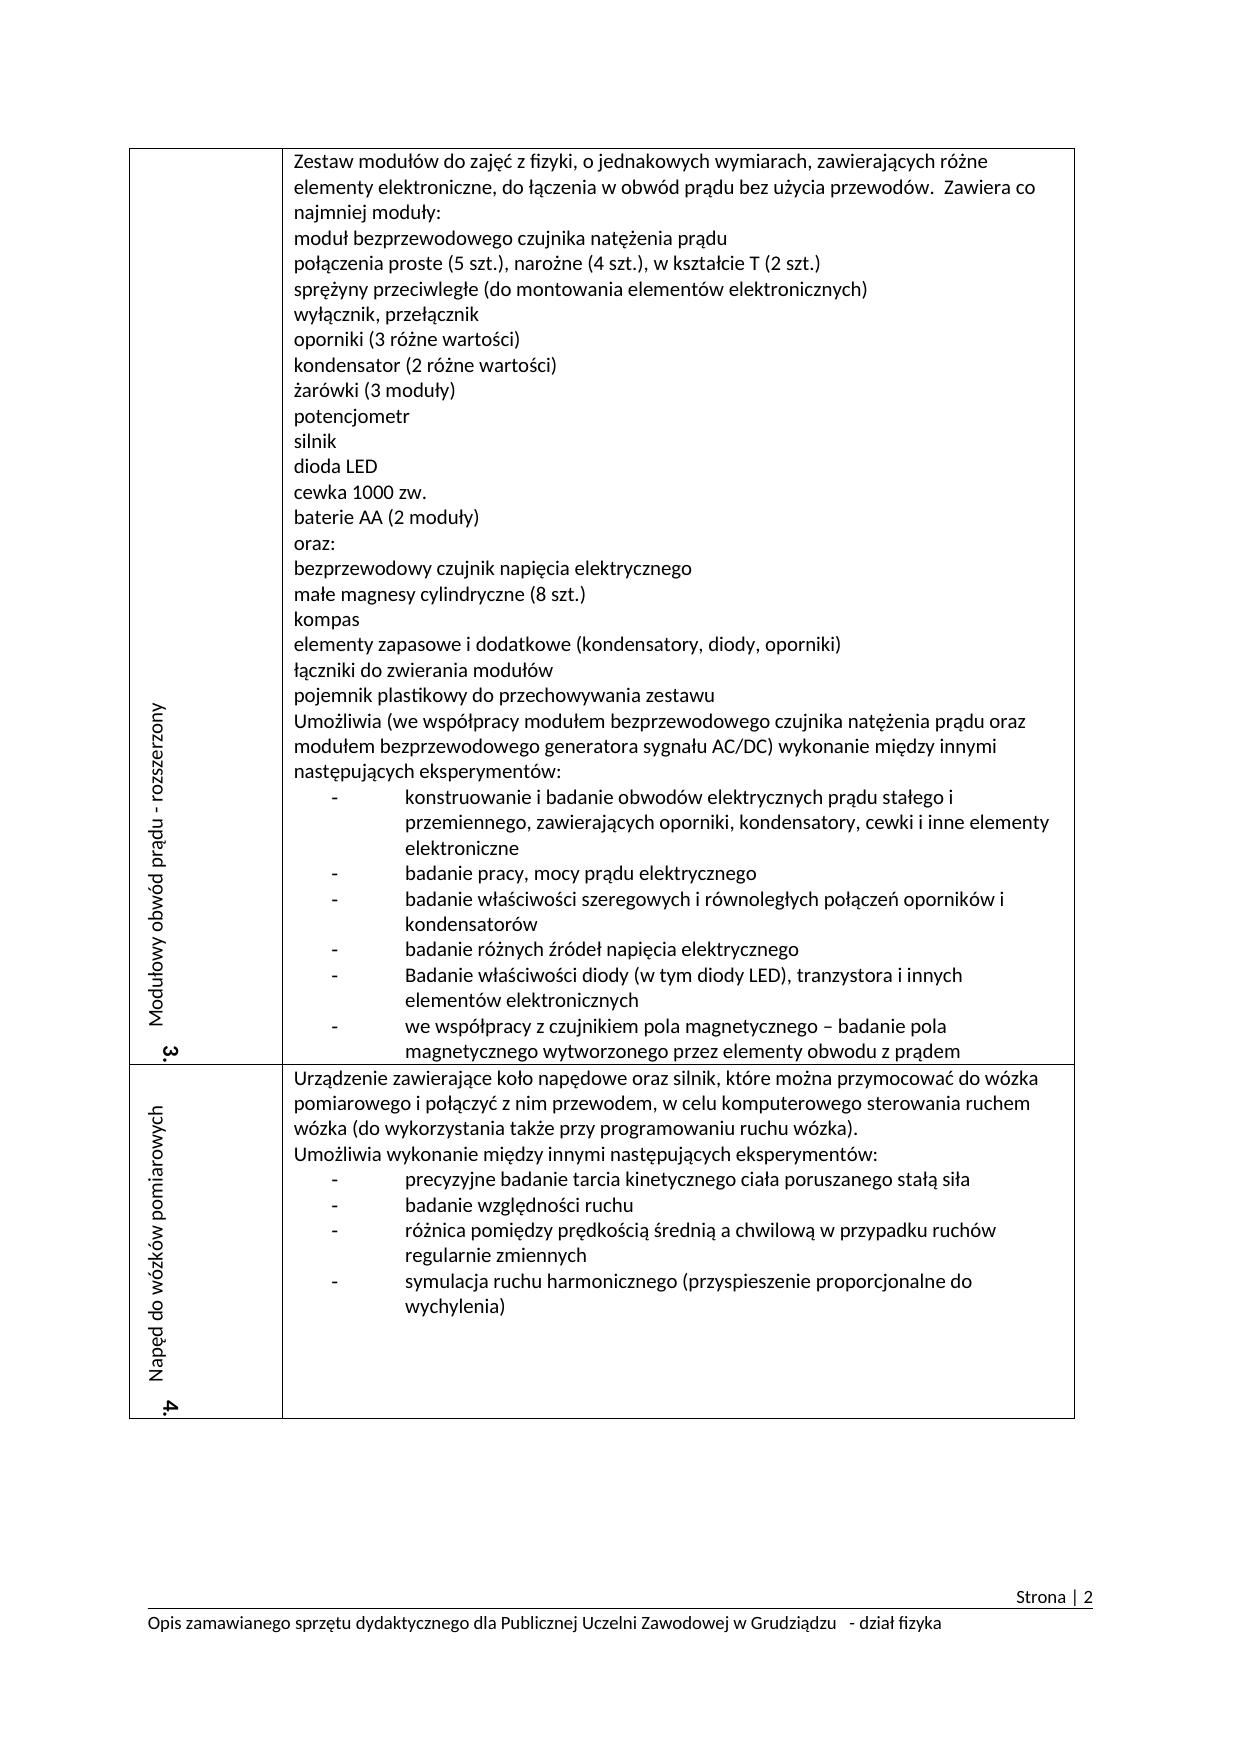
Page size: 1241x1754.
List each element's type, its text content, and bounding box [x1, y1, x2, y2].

table_cell Zestaw modułów do zajęć z fizyki, o jednakowych wymiarach, zawierających różne elementy elektroniczne, do łączenia w obwód prądu bez użycia przewodów. Zawiera co najmniej moduły: moduł bezprzewodowego czujnika natężenia prądu połączenia proste (5 szt.), narożne (4 szt.), w kształcie T (2 szt.) sprężyny przeciwległe (do montowania elementów elektronicznych) wyłącznik, przełącznik oporniki (3 różne wartości) kondensator (2 różne wartości) żarówki (3 moduły) potencjometr silnik dioda LED cewka 1000 zw. baterie AA (2 moduły) oraz: bezprzewodowy czujnik napięcia elektrycznego małe magnesy cylindryczne (8 szt.) kompas elementy zapasowe i dodatkowe (kondensatory, diody, oporniki) łączniki do zwierania modułów pojemnik plastikowy do przechowywania zestawu Umożliwia (we współpracy modułem bezprzewodowego czujnika natężenia prądu oraz modułem bezprzewodowego generatora sygnału AC/DC) wykonanie między innymi następujących eksperymentów: konstruowanie i badanie obwodów elektrycznych prądu stałego i przemiennego, zawierających oporniki, kondensatory, cewki i inne elementy elektroniczne badanie pracy, mocy prądu elektrycznego badanie właściwości szeregowych i równoległych połączeń oporników i kondensatorów badanie różnych źródeł napięcia elektrycznego Badanie właściwości diody (w tym diody LED), tranzystora i innych elementów elektronicznych we współpracy z czujnikiem pola magnetycznego – badanie pola magnetycznego wytworzonego przez elementy obwodu z prądem [283, 149, 1074, 1064]
table_cell Urządzenie zawierające koło napędowe oraz silnik, które można przymocować do wózka pomiarowego i połączyć z nim przewodem, w celu komputerowego sterowania ruchem wózka (do wykorzystania także przy programowaniu ruchu wózka). Umożliwia wykonanie między innymi następujących eksperymentów: precyzyjne badanie tarcia kinetycznego ciała poruszanego stałą siła badanie względności ruchu różnica pomiędzy prędkością średnią a chwilową w przypadku ruchów regularnie zmiennych symulacja ruchu harmonicznego (przyspieszenie proporcjonalne do wychylenia) [283, 1065, 1074, 1418]
table_cell Napęd do wózków pomiarowych [130, 1065, 282, 1418]
table_cell Modułowy obwód prądu - rozszerzony [130, 149, 282, 1064]
